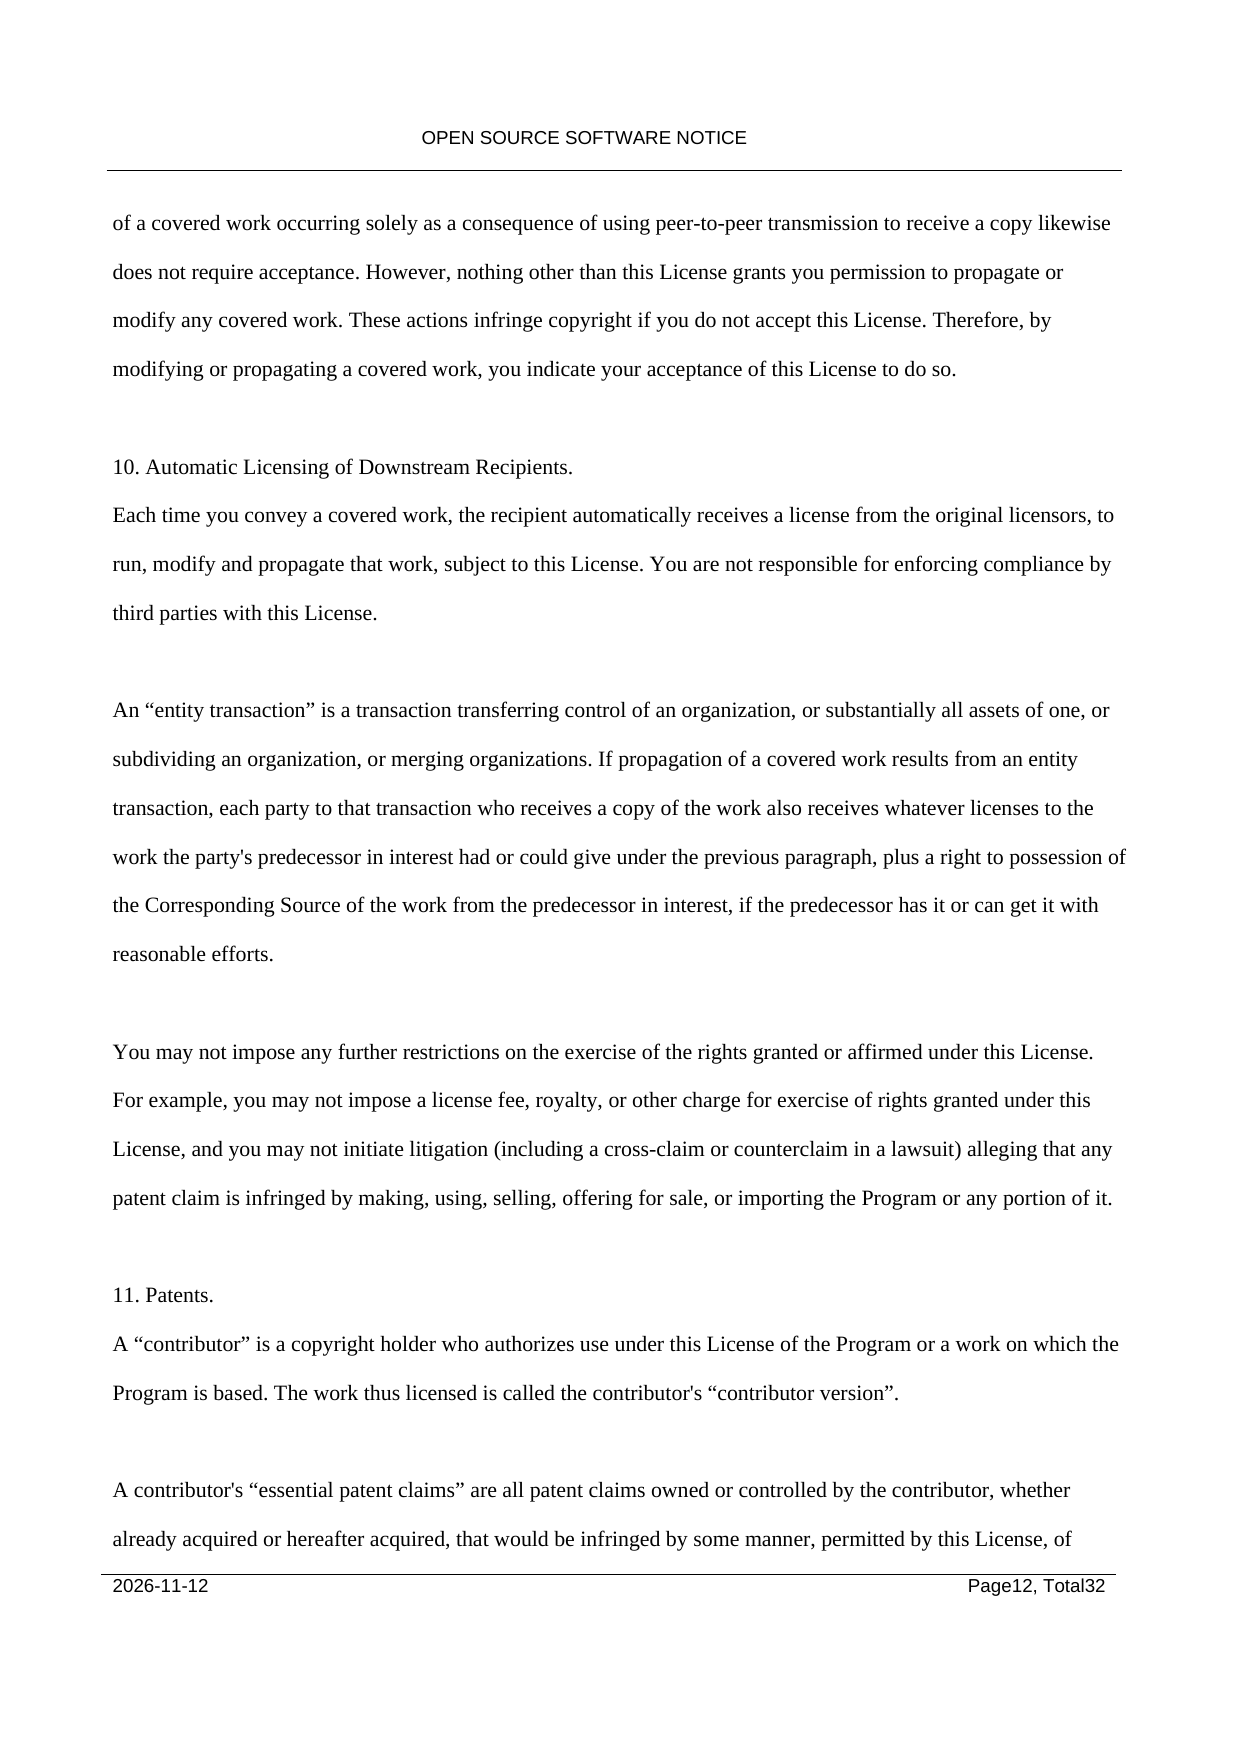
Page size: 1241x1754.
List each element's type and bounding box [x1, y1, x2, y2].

text [112, 206, 1128, 1555]
